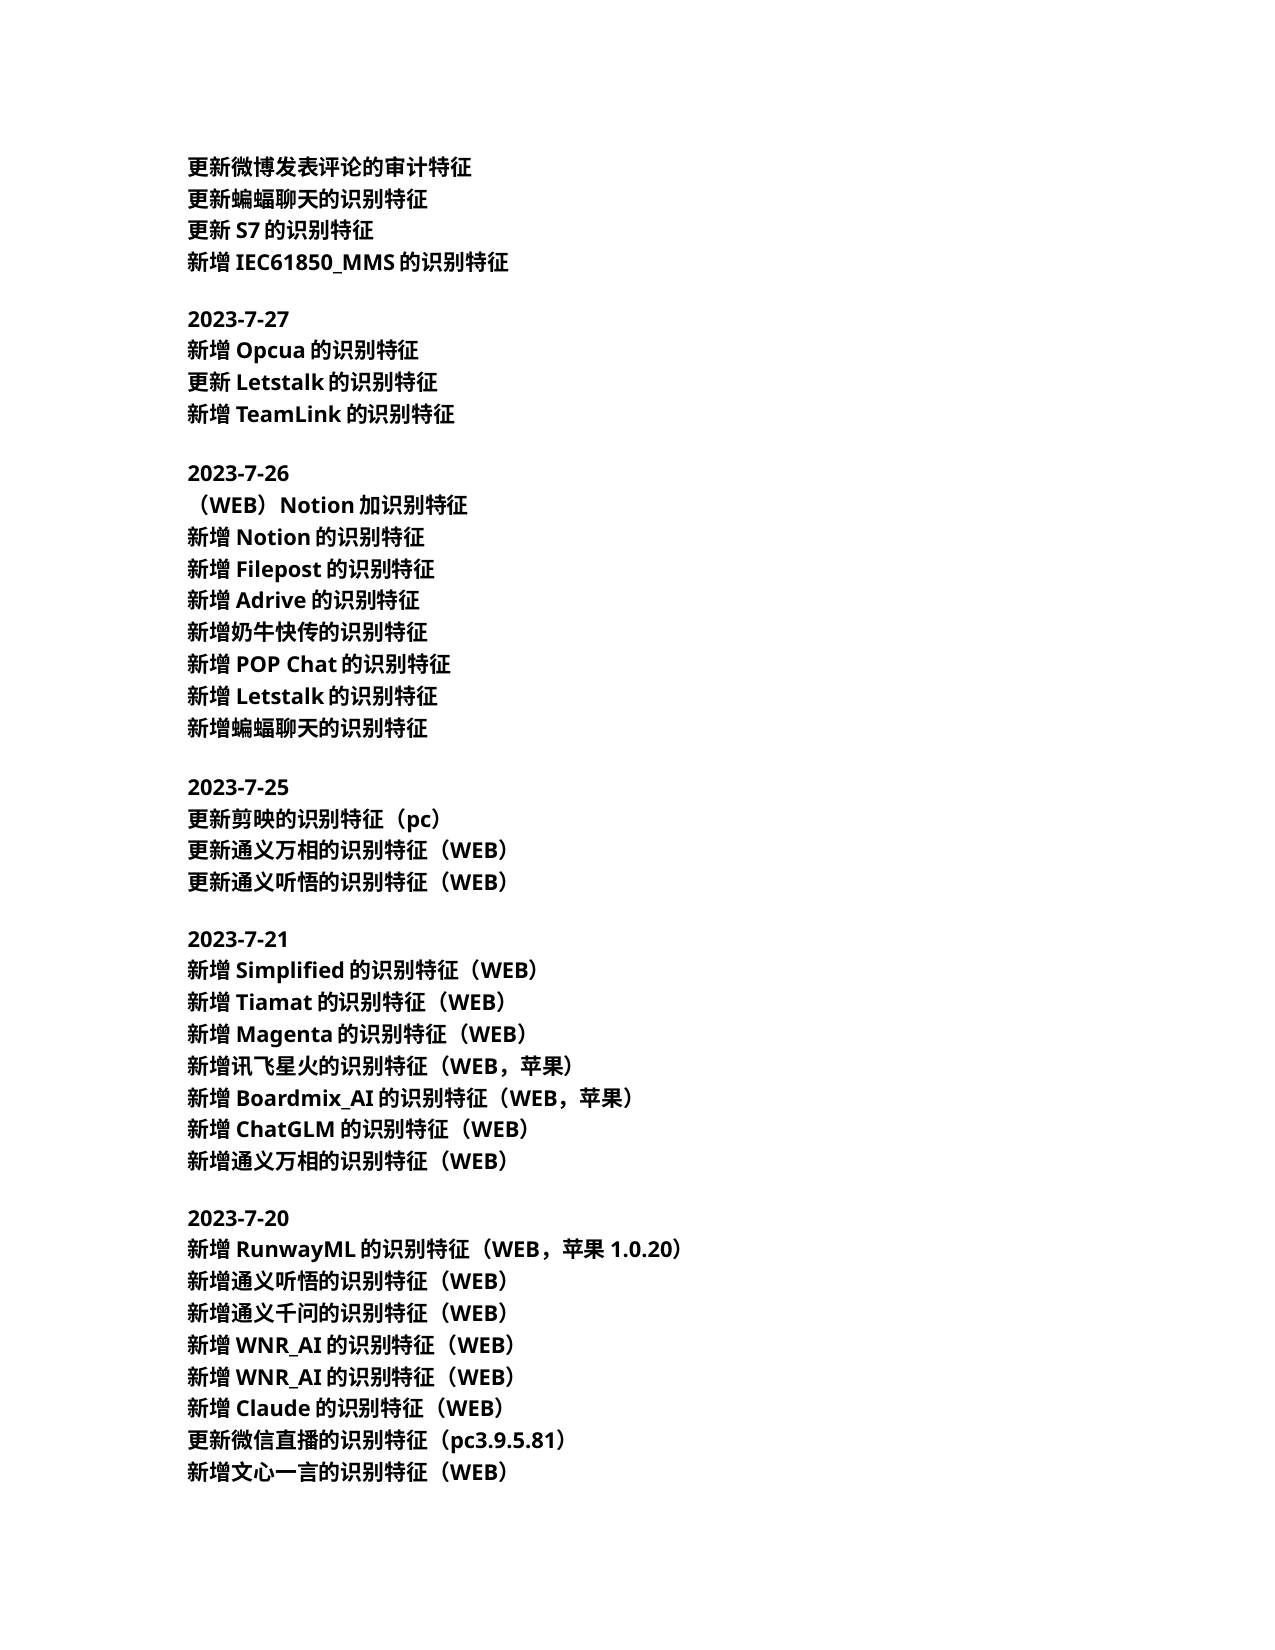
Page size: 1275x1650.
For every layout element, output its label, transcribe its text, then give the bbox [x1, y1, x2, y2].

text 新增POP Chat的识别特征 [187, 647, 1087, 679]
text 新增Boardmix_AI的识别特征（WEB，苹果） [187, 1081, 1087, 1112]
text 新增ChatGLM的识别特征（WEB） [187, 1112, 1087, 1144]
text 新增IEC61850_MMS的识别特征 [187, 245, 1087, 277]
text 新增Notion的识别特征 [187, 520, 1087, 552]
text 2023-7-26 [187, 458, 1087, 488]
text 2023-7-25 [187, 772, 1087, 802]
text 新增蝙蝠聊天的识别特征 [187, 711, 1087, 742]
text 更新剪映的识别特征（pc） [187, 802, 1087, 833]
text （WEB）Notion加识别特征 [187, 488, 1087, 520]
text 新增通义千问的识别特征（WEB） [187, 1296, 1087, 1328]
text 2023-7-21 [187, 924, 1087, 953]
text 新增通义听悟的识别特征（WEB） [187, 1264, 1087, 1296]
text 更新通义听悟的识别特征（WEB） [187, 865, 1087, 897]
text 新增WNR_AI的识别特征（WEB） [187, 1328, 1087, 1359]
text 新增Magenta的识别特征（WEB） [187, 1017, 1087, 1049]
text 新增RunwayML的识别特征（WEB，苹果1.0.20） [187, 1232, 1087, 1264]
text 2023-7-27 [187, 303, 1087, 333]
text 更新通义万相的识别特征（WEB） [187, 833, 1087, 865]
text 更新蝙蝠聊天的识别特征 [187, 182, 1087, 213]
text 新增Opcua的识别特征 [187, 333, 1087, 365]
text 更新微信直播的识别特征（pc3.9.5.81） [187, 1423, 1087, 1455]
text 新增Simplified的识别特征（WEB） [187, 953, 1087, 985]
text 新增Letstalk的识别特征 [187, 679, 1087, 711]
text 新增文心一言的识别特征（WEB） [187, 1455, 1087, 1487]
text 2023-7-20 [187, 1203, 1087, 1232]
text 新增通义万相的识别特征（WEB） [187, 1144, 1087, 1176]
text 更新Letstalk的识别特征 [187, 365, 1087, 397]
text 新增Filepost的识别特征 [187, 552, 1087, 583]
text 更新微博发表评论的审计特征 [187, 150, 1087, 182]
text 更新S7的识别特征 [187, 213, 1087, 245]
text 新增Tiamat的识别特征（WEB） [187, 985, 1087, 1017]
text 新增讯飞星火的识别特征（WEB，苹果） [187, 1049, 1087, 1081]
text 新增奶牛快传的识别特征 [187, 615, 1087, 647]
text 新增Claude的识别特征（WEB） [187, 1391, 1087, 1423]
text 新增WNR_AI的识别特征（WEB） [187, 1359, 1087, 1391]
text 新增TeamLink的识别特征 [187, 397, 1087, 429]
text 新增Adrive的识别特征 [187, 583, 1087, 615]
